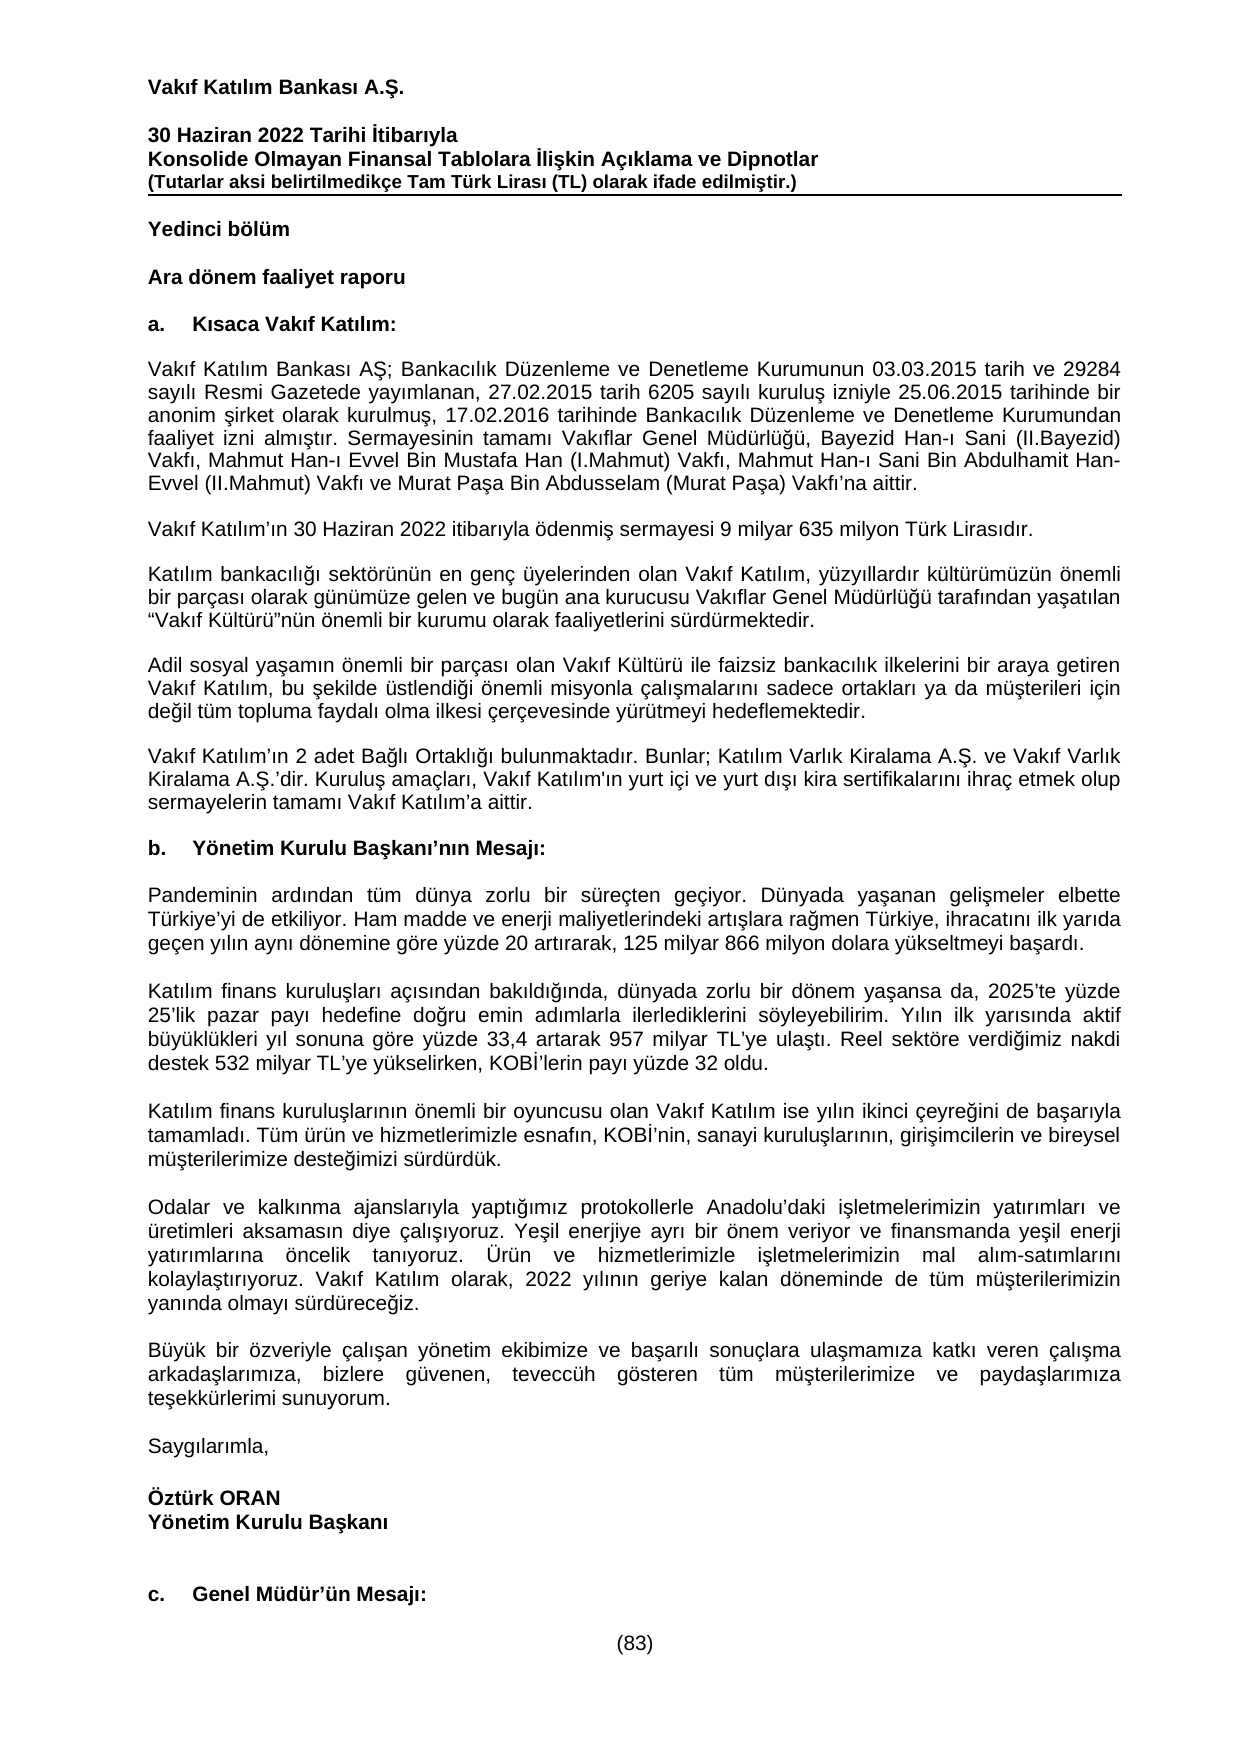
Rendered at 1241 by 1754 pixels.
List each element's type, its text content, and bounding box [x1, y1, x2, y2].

text Adil sosyal yaşamın önemli bir parçası olan Vakıf Kültürü ile faizsiz bankacılık ilkelerini bir araya getiren Vakıf Katılım, bu şekilde üstlendiği önemli misyonla çalışmalarını sadece ortakları ya da müşterileri için değil tüm topluma faydalı olma ilkesi çerçevesinde yürütmeyi hedeflemektedir. [148, 654, 1122, 723]
text Katılım bankacılığı sektörünün en genç üyelerinden olan Vakıf Katılım, yüzyıllardır kültürümüzün önemli bir parçası olarak günümüze gelen ve bugün ana kurucusu Vakıflar Genel Müdürlüğü tarafından yaşatılan “Vakıf Kültürü”nün önemli bir kurumu olarak faaliyetlerini sürdürmektedir. [148, 563, 1122, 632]
text Vakıf Katılım Bankası AŞ; Bankacılık Düzenleme ve Denetleme Kurumunun 03.03.2015 tarih ve 29284 sayılı Resmi Gazetede yayımlanan, 27.02.2015 tarih 6205 sayılı kuruluş izniyle 25.06.2015 tarihinde bir anonim şirket olarak kurulmuş, 17.02.2016 tarihinde Bankacılık Düzenleme ve Denetleme Kurumundan faaliyet izni almıştır. Sermayesinin tamamı Vakıflar Genel Müdürlüğü, Bayezid Han-ı Sani (II.Bayezid) Vakfı, Mahmut Han-ı Evvel Bin Mustafa Han (I.Mahmut) Vakfı, Mahmut Han-ı Sani Bin Abdulhamit Han-Evvel (II.Mahmut) Vakfı ve Murat Paşa Bin Abdusselam (Murat Paşa) Vakfı’na aittir. [148, 358, 1122, 495]
text Yedinci bölüm [148, 217, 1122, 241]
text Öztürk ORAN [148, 1486, 1122, 1509]
text Yönetim Kurulu Başkanı [148, 1509, 1122, 1533]
list Genel Müdür’ün Mesajı: [148, 1581, 1122, 1605]
text Katılım finans kuruluşlarının önemli bir oyuncusu olan Vakıf Katılım ise yılın ikinci çeyreğini de başarıyla tamamladı. Tüm ürün ve hizmetlerimizle esnafın, KOBİ’nin, sanayi kuruluşlarının, girişimcilerin ve bireysel müşterilerimize desteğimizi sürdürdük. [148, 1099, 1122, 1171]
text Büyük bir özveriyle çalışan yönetim ekibimize ve başarılı sonuçlara ulaşmamıza katkı veren çalışma arkadaşlarımıza, bizlere güvenen, teveccüh gösteren tüm müşterilerimize ve paydaşlarımıza teşekkürlerimi sunuyorum. [148, 1338, 1122, 1410]
list Kısaca Vakıf Katılım: [148, 313, 1122, 336]
text Vakıf Katılım’ın 30 Haziran 2022 itibarıyla ödenmiş sermayesi 9 milyar 635 milyon Türk Lirasıdır. [148, 518, 1122, 541]
text Vakıf Katılım’ın 2 adet Bağlı Ortaklığı bulunmaktadır. Bunlar; Katılım Varlık Kiralama A.Ş. ve Vakıf Varlık Kiralama A.Ş.’dir. Kuruluş amaçları, Vakıf Katılım'ın yurt içi ve yurt dışı kira sertifikalarını ihraç etmek olup sermayelerin tamamı Vakıf Katılım’a aittir. [148, 745, 1122, 814]
text Katılım finans kuruluşları açısından bakıldığında, dünyada zorlu bir dönem yaşansa da, 2025’te yüzde 25’lik pazar payı hedefine doğru emin adımlarla ilerlediklerini söyleyebilirim. Yılın ilk yarısında aktif büyüklükleri yıl sonuna göre yüzde 33,4 artarak 957 milyar TL’ye ulaştı. Reel sektöre verdiğimiz nakdi destek 532 milyar TL’ye yükselirken, KOBİ’lerin payı yüzde 32 oldu. [148, 979, 1122, 1075]
list Yönetim Kurulu Başkanı’nın Mesajı: [148, 838, 1122, 860]
text Saygılarımla, [148, 1434, 1122, 1458]
text Odalar ve kalkınma ajanslarıyla yaptığımız protokollerle Anadolu’daki işletmelerimizin yatırımları ve üretimleri aksamasın diye çalışıyoruz. Yeşil enerjiye ayrı bir önem veriyor ve finansmanda yeşil enerji yatırımlarına öncelik tanıyoruz. Ürün ve hizmetlerimizle işletmelerimizin mal alım-satımlarını kolaylaştırıyoruz. Vakıf Katılım olarak, 2022 yılının geriye kalan döneminde de tüm müşterilerimizin yanında olmayı sürdüreceğiz. [148, 1194, 1122, 1314]
text Ara dönem faaliyet raporu [148, 265, 1122, 289]
text Pandeminin ardından tüm dünya zorlu bir süreçten geçiyor. Dünyada yaşanan gelişmeler elbette Türkiye’yi de etkiliyor. Ham madde ve enerji maliyetlerindeki artışlara rağmen Türkiye, ihracatını ilk yarıda geçen yılın aynı dönemine göre yüzde 20 artırarak, 125 milyar 866 milyon dolara yükseltmeyi başardı. [148, 883, 1122, 955]
